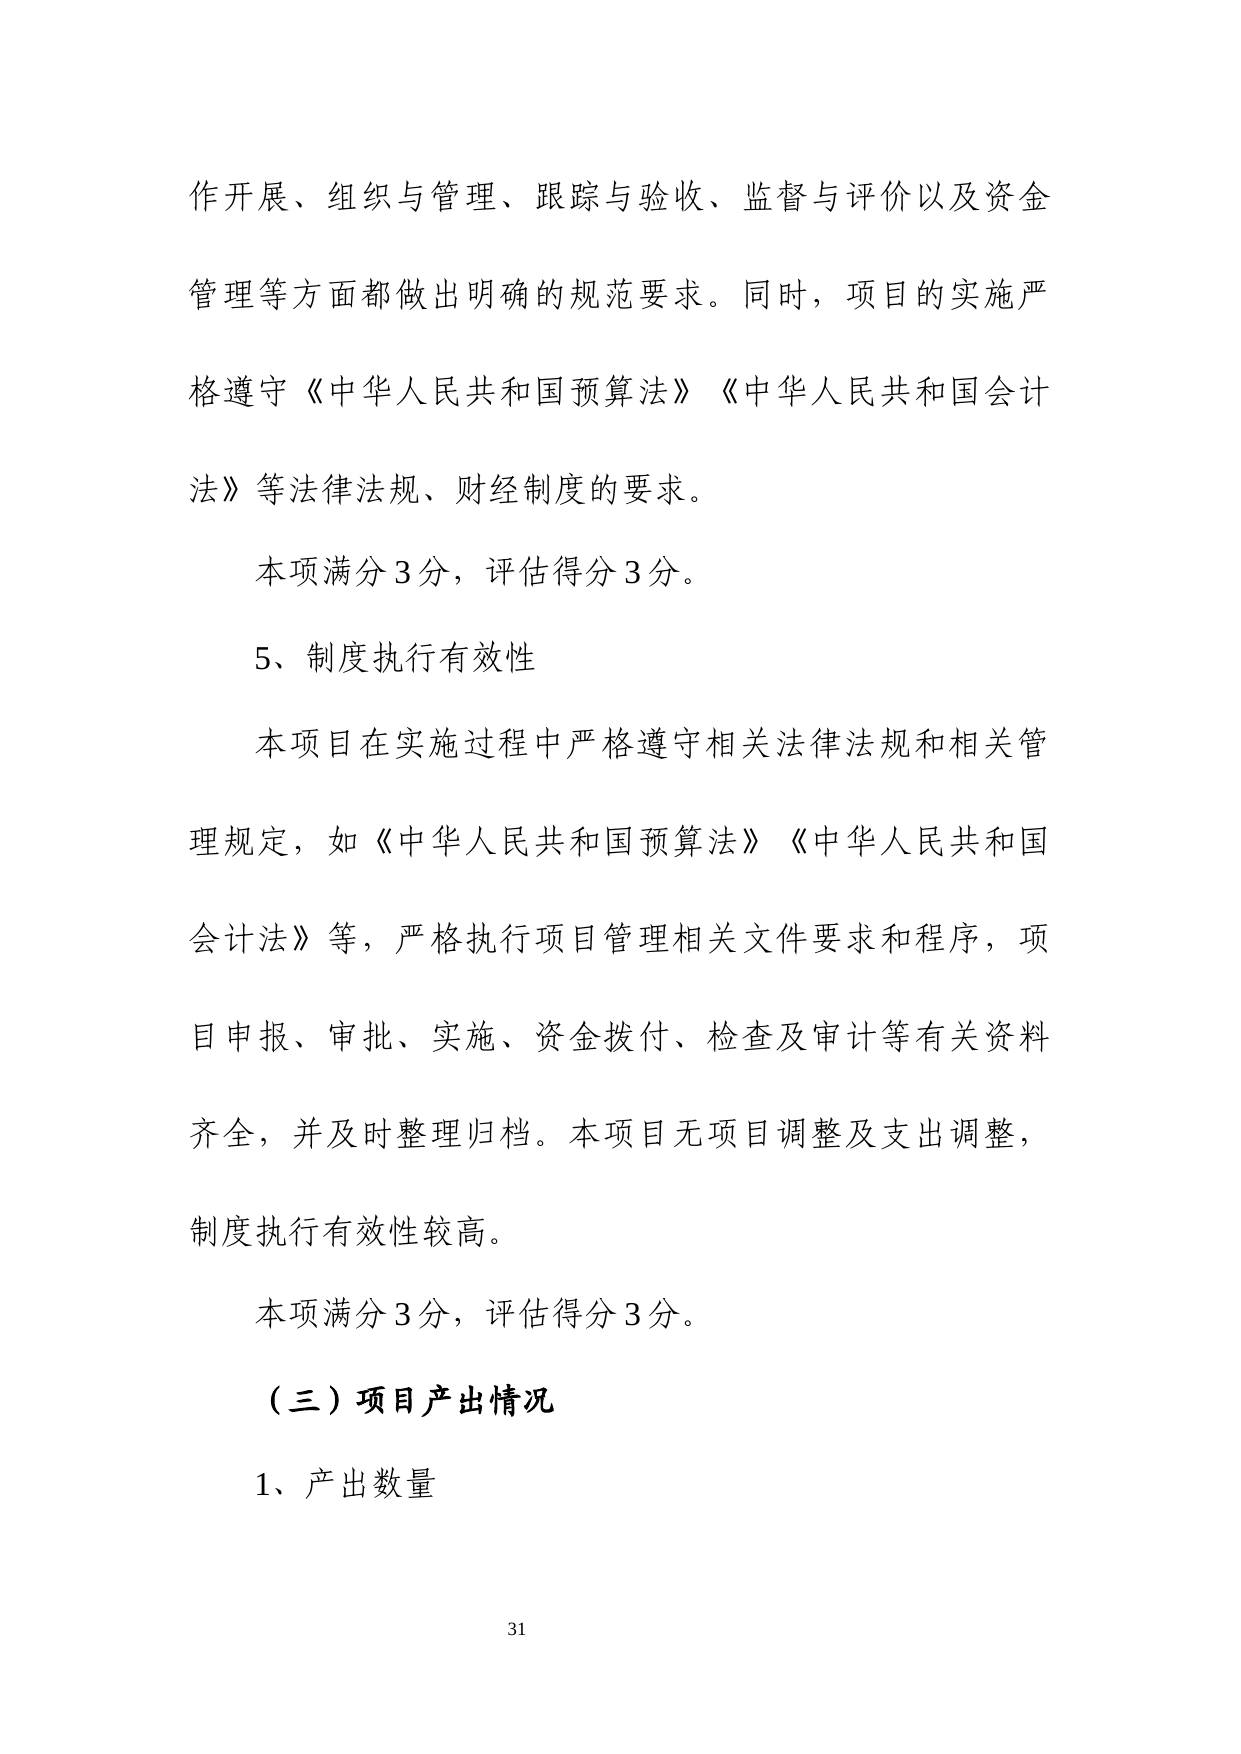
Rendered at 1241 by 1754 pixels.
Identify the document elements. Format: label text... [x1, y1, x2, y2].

subtitle （三）项目产出情况 [187, 1366, 1053, 1431]
text 1、产出数量 [187, 1449, 1053, 1514]
text 本项目在实施过程中严格遵守相关法律法规和相关管理规定，如《中华人民共和国预算法》《中华人民共和国会计法》等，严格执行项目管理相关文件要求和程序，项目申报、审批、实施、资金拨付、检查及审计等有关资料齐全，并及时整理归档。本项目无项目调整及支出调整，制度执行有效性较高。 [187, 709, 1053, 1261]
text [187, 162, 1053, 519]
text 5、制度执行有效性 [187, 624, 1053, 689]
text 本项满分3分，评估得分3分。 [187, 538, 1053, 603]
text 本项满分3分，评估得分3分。 [187, 1280, 1053, 1345]
